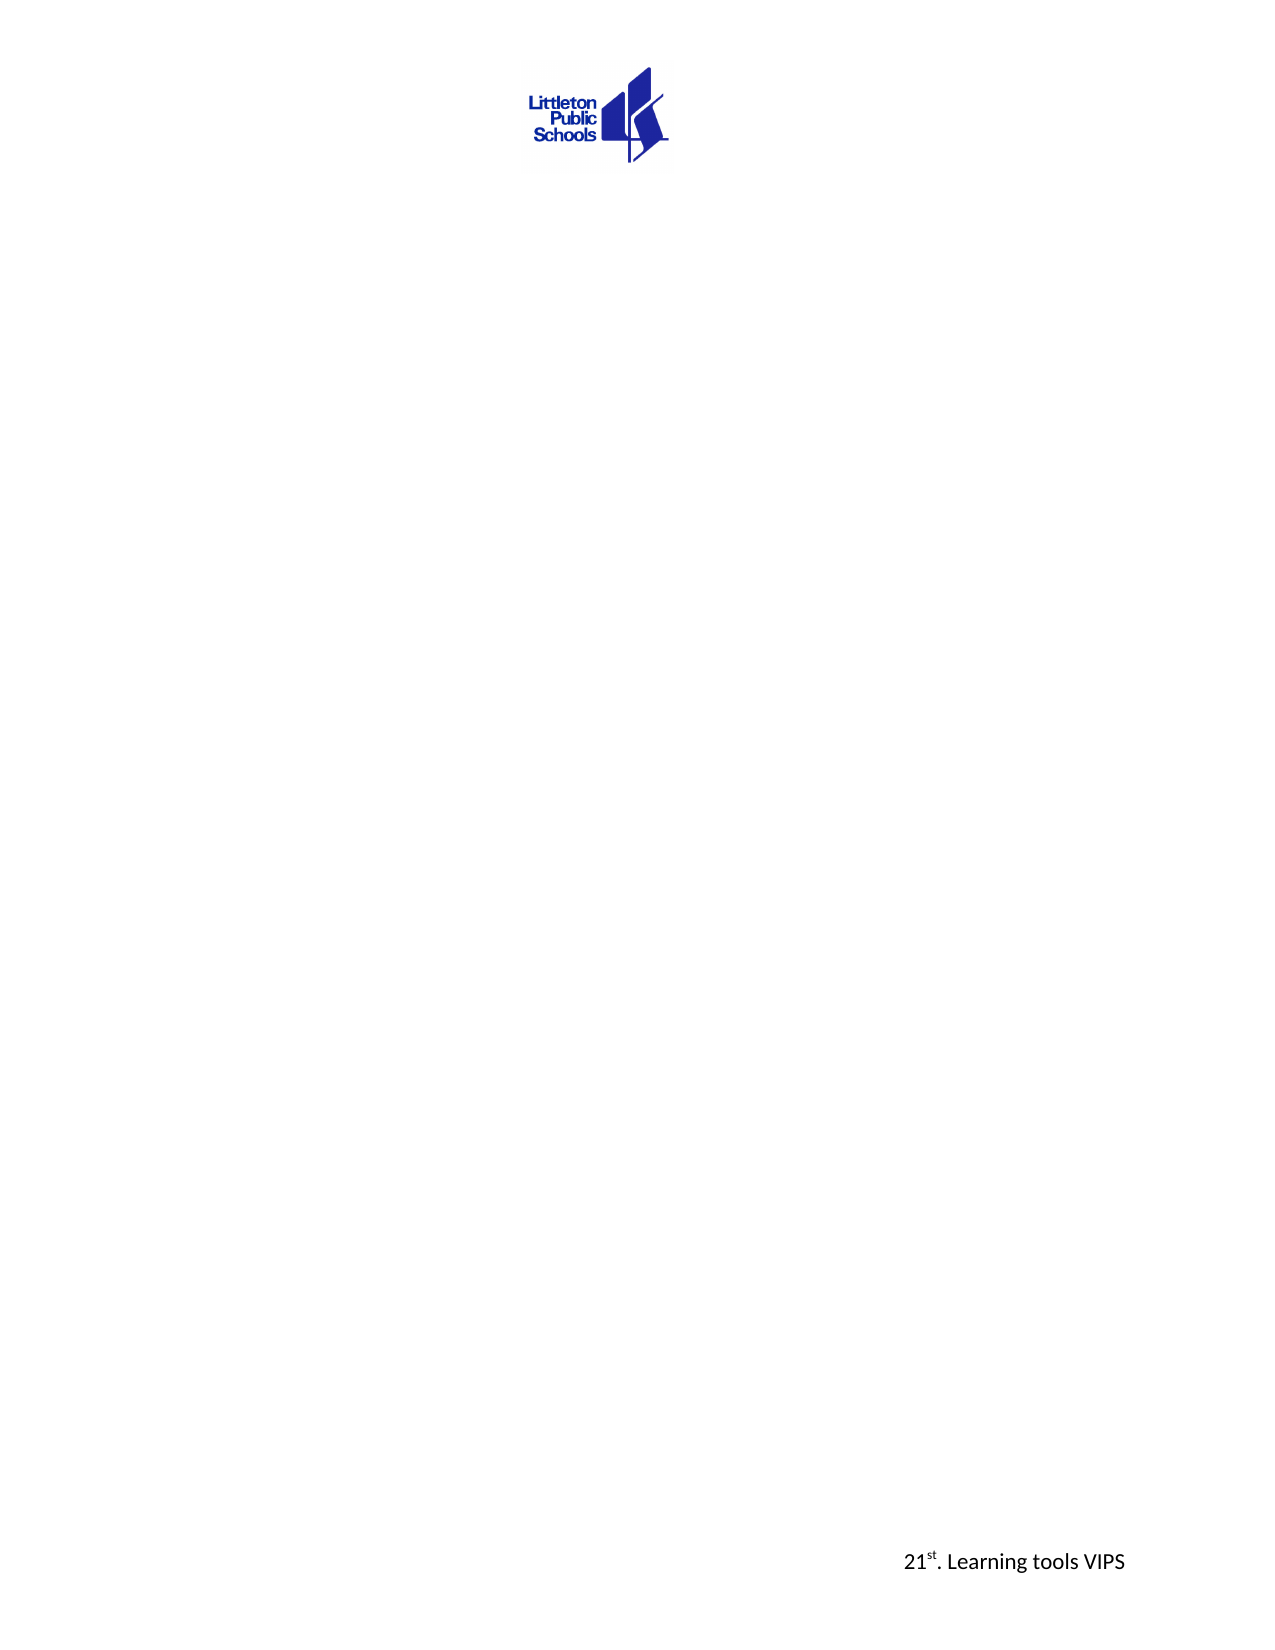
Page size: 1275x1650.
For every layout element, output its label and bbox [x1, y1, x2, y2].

picture [521, 60, 675, 174]
